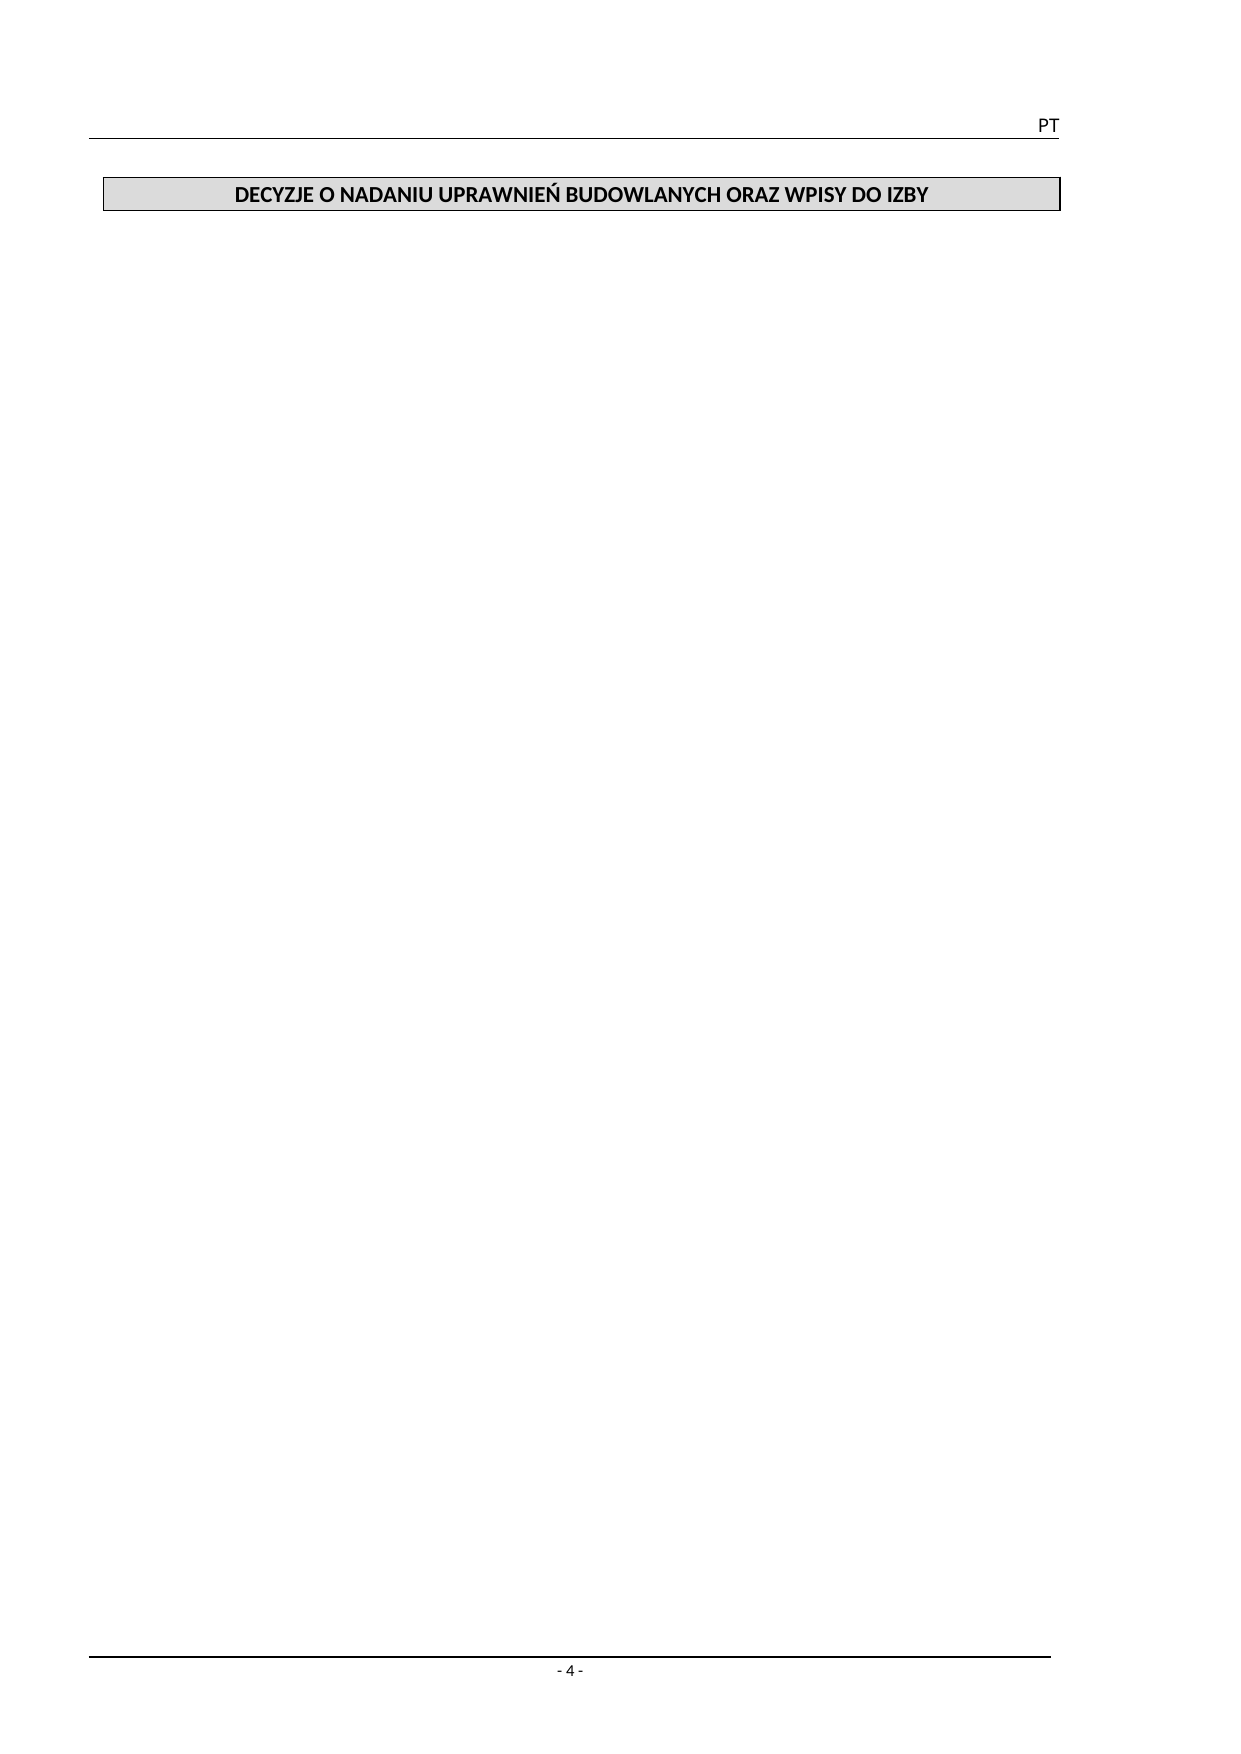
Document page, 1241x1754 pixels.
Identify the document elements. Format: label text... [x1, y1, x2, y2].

text Decyzje o nadaniu uprawnień budowlanych oraz wpisy do Izby [104, 178, 1059, 210]
